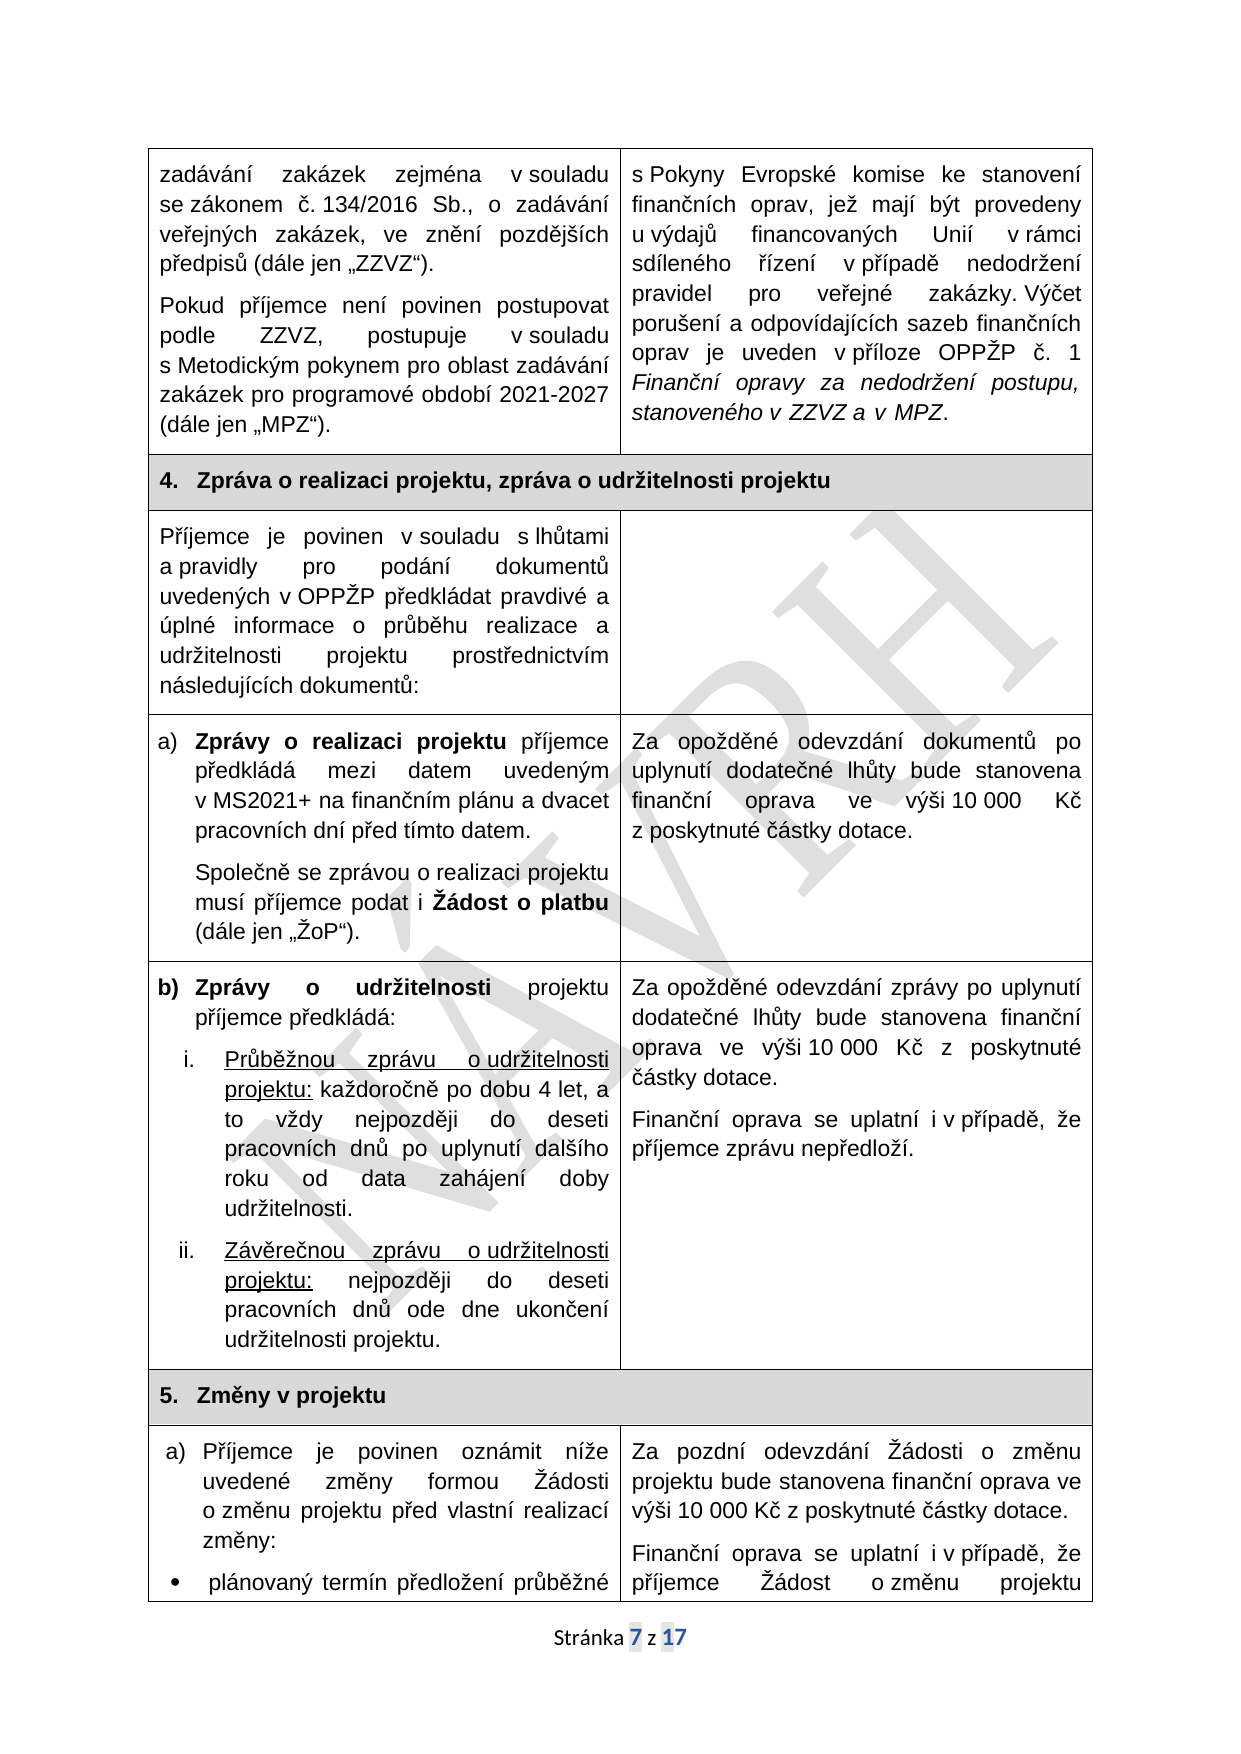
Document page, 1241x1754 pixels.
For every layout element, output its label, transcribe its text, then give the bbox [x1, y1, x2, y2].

table_cell [621, 511, 1092, 714]
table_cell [621, 1426, 1092, 1601]
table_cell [149, 1426, 620, 1601]
table_cell Příjemce je povinen v souladu s lhůtami a pravidly pro podání dokumentů uvedených v OPPŽP předkládat pravdivé a úplné informace o průběhu realizace a udržitelnosti projektu prostřednictvím následujících dokumentů: [149, 511, 620, 714]
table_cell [621, 149, 1092, 454]
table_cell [149, 149, 620, 454]
table_cell Změny v projektu [149, 1370, 1092, 1424]
table_cell Zprávy o udržitelnosti projektu příjemce předkládá: Průběžnou zprávu o udržitelnosti projektu: každoročně po dobu 4 let, a to vždy nejpozději do deseti pracovních dnů po uplynutí dalšího roku od data zahájení doby udržitelnosti. Závěrečnou zprávu o udržitelnosti projektu: nejpozději do deseti pracovních dnů ode dne ukončení udržitelnosti projektu. [149, 962, 620, 1368]
table_cell Zpráva o realizaci projektu, zpráva o udržitelnosti projektu [149, 455, 1092, 510]
table_cell Zprávy o realizaci projektu příjemce předkládá mezi datem uvedeným v MS2021+ na finančním plánu a dvacet pracovních dní před tímto datem. Společně se zprávou o realizaci projektu musí příjemce podat i Žádost o platbu (dále jen „ŽoP“). [149, 715, 620, 961]
table_cell Za opožděné odevzdání dokumentů po uplynutí dodatečné lhůty bude stanovena finanční oprava ve výši 10 000 Kč z poskytnuté částky dotace. [621, 715, 1092, 961]
table_cell Za opožděné odevzdání zprávy po uplynutí dodatečné lhůty bude stanovena finanční oprava ve výši 10 000 Kč z poskytnuté částky dotace. Finanční oprava se uplatní i v případě, že příjemce zprávu nepředloží. [621, 962, 1092, 1368]
